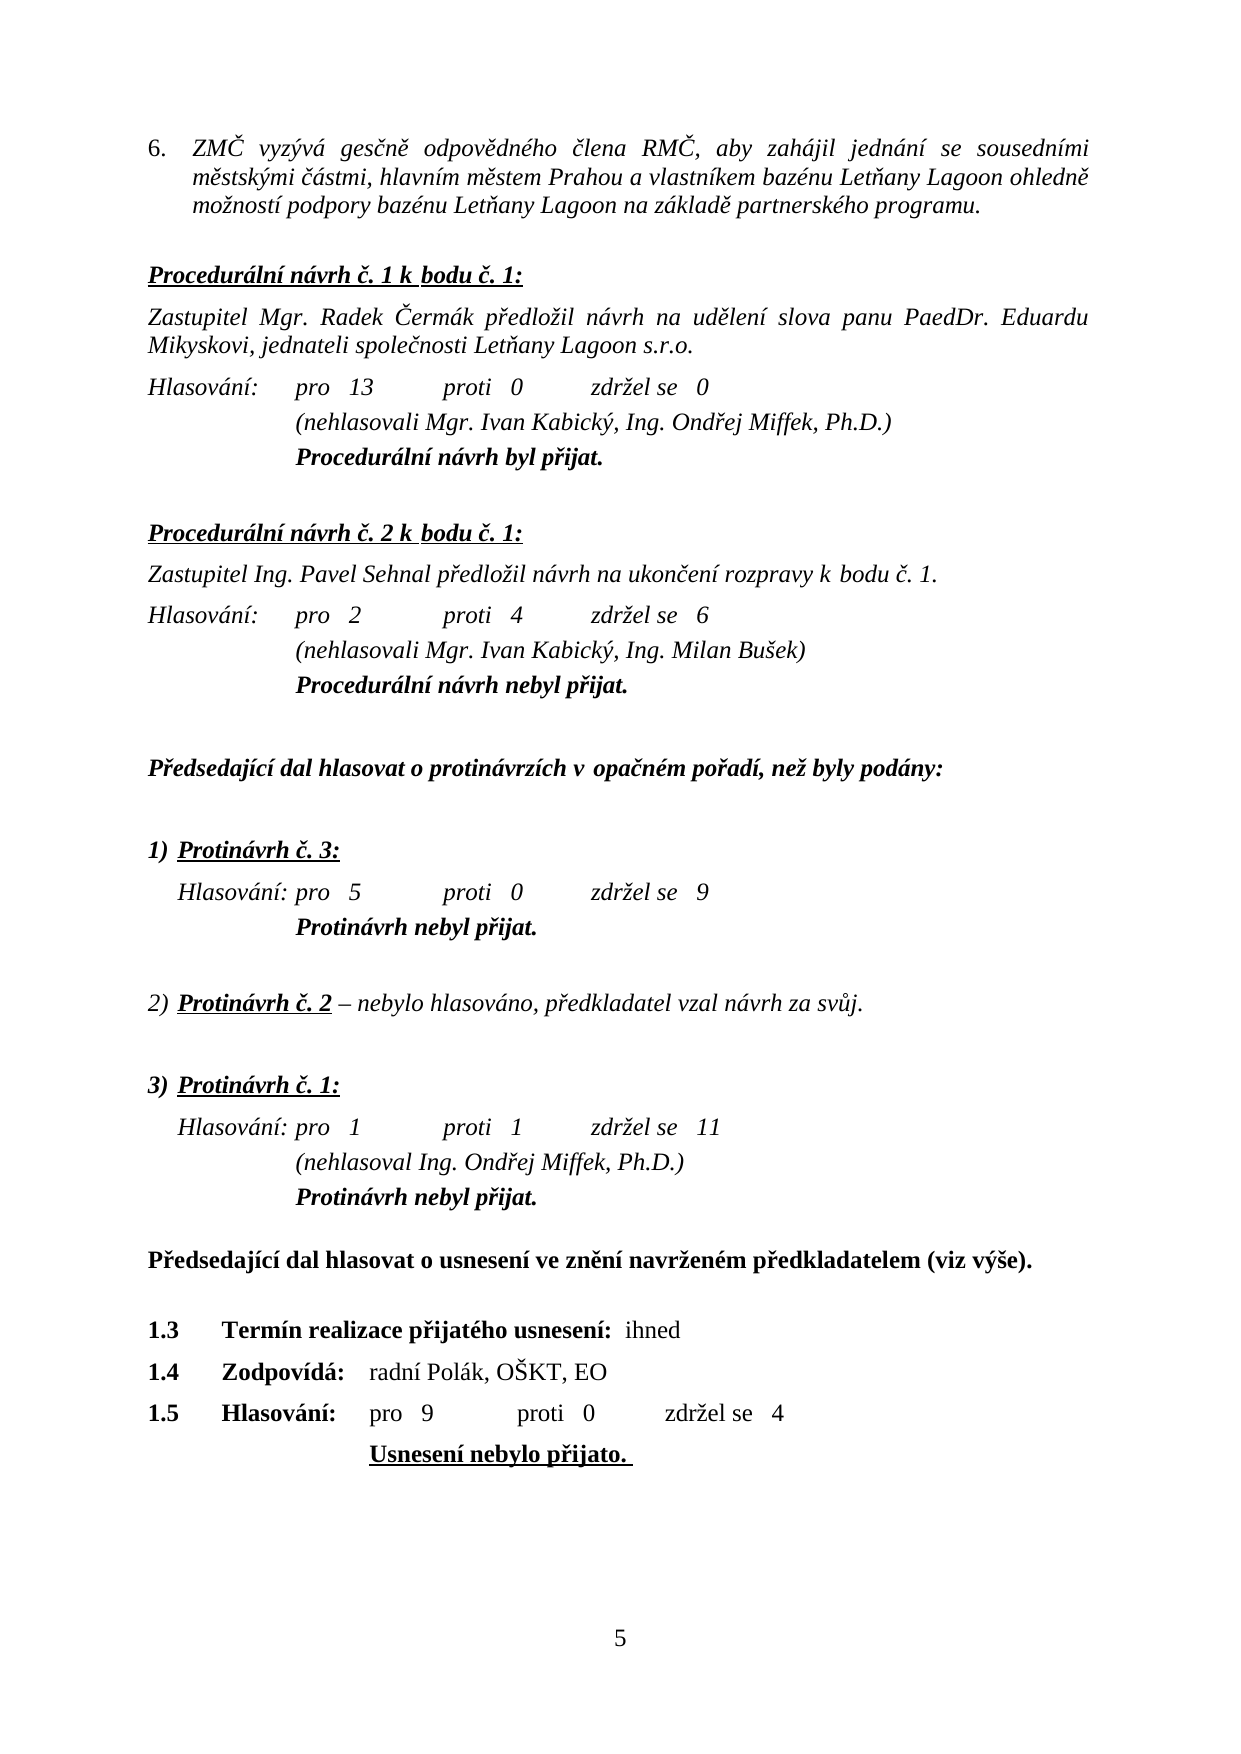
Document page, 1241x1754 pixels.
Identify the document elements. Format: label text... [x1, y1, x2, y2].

text Hlasování: pro 2 proti 4 zdržel se 6 [148, 600, 1093, 629]
text (nehlasoval Ing. Ondřej Miffek, Ph.D.) [148, 1147, 1093, 1175]
text Hlasování: pro 1 proti 1 zdržel se 11 [148, 1112, 1093, 1140]
text Procedurální návrh nebyl přijat. [251, 670, 1093, 699]
text Procedurální návrh č. 1 k bodu č. 1: [148, 260, 1093, 289]
text 1.5 Hlasování: pro 9 proti 0 zdržel se 4 [148, 1398, 1093, 1427]
list Protinávrh č. 3: [148, 835, 1093, 864]
text Usnesení nebylo přijato. [369, 1439, 1093, 1468]
text Hlasování: pro 5 proti 0 zdržel se 9 [148, 877, 1093, 905]
text Hlasování: pro 13 proti 0 zdržel se 0 [148, 372, 1093, 400]
text Procedurální návrh č. 2 k bodu č. 1: [148, 518, 1093, 547]
text (nehlasovali Mgr. Ivan Kabický, Ing. Ondřej Miffek, Ph.D.) [148, 407, 1093, 435]
text (nehlasovali Mgr. Ivan Kabický, Ing. Milan Bušek) [148, 635, 1093, 664]
subtitle 1.3 Termín realizace přijatého usnesení: ihned [148, 1315, 1093, 1344]
text Zastupitel Mgr. Radek Čermák předložil návrh na udělení slova panu PaedDr. Eduardu Mikyskovi, jednateli společnosti Letňany Lagoon s.r.o. [148, 302, 1093, 359]
text Předsedající dal hlasovat o protinávrzích v opačném pořadí, než byly podány: [148, 753, 1093, 782]
text Protinávrh nebyl přijat. [251, 1182, 1093, 1210]
list ZMČ vyzývá gesčně odpovědného člena RMČ, aby zahájil jednání se sousedními městskými částmi, hlavním městem Prahou a vlastníkem bazénu Letňany Lagoon ohledně možností podpory bazénu Letňany Lagoon na základě partnerského programu. [148, 133, 1093, 219]
text Předsedající dal hlasovat o usnesení ve znění navrženém předkladatelem (viz výše). [148, 1245, 1093, 1274]
list Protinávrh č. 2 – nebylo hlasováno, předkladatel vzal návrh za svůj. [148, 988, 1093, 1017]
text Zastupitel Ing. Pavel Sehnal předložil návrh na ukončení rozpravy k bodu č. 1. [148, 559, 1093, 588]
list Protinávrh č. 1: [148, 1070, 1093, 1099]
text Procedurální návrh byl přijat. [251, 442, 1093, 470]
text 1.4 Zodpovídá: radní Polák, OŠKT, EO [148, 1357, 1093, 1385]
text Protinávrh nebyl přijat. [251, 912, 1093, 940]
